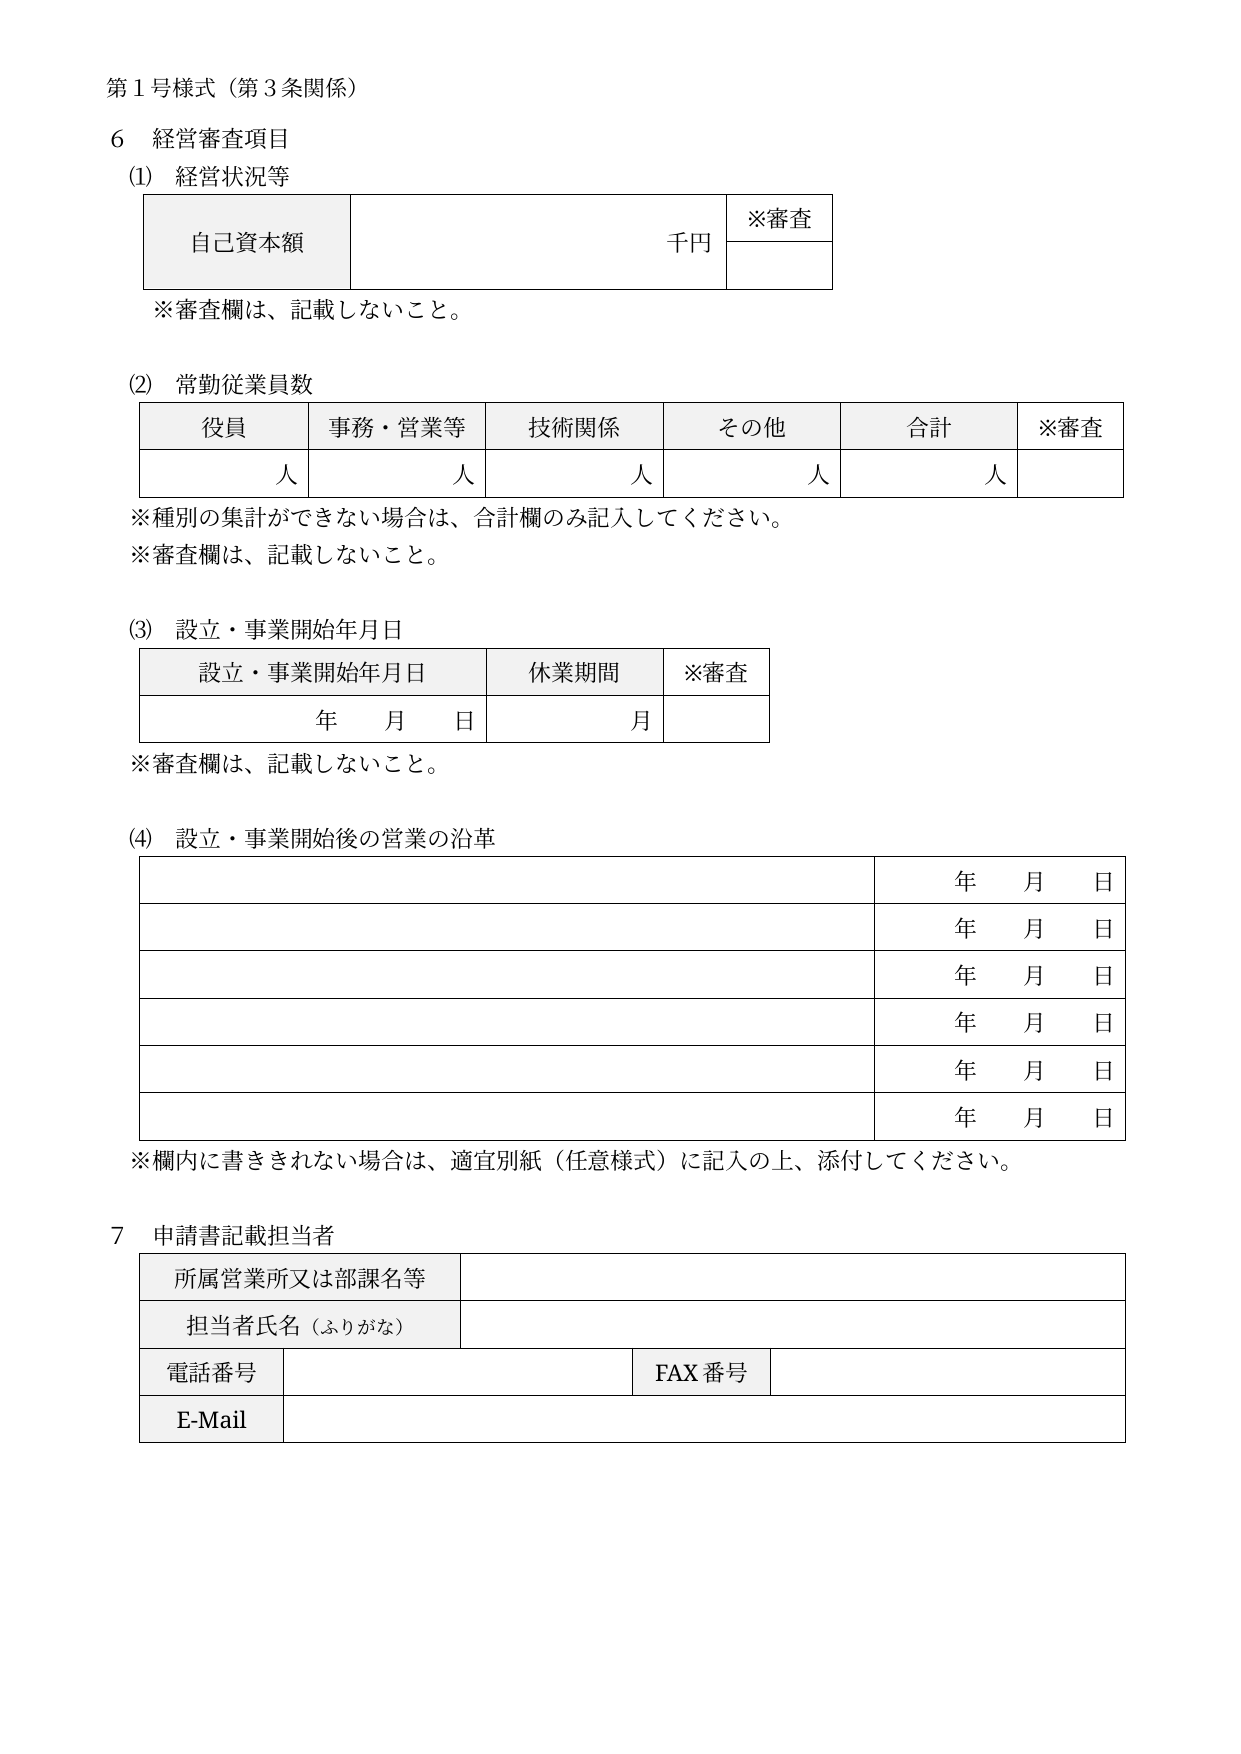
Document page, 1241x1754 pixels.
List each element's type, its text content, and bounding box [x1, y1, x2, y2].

table_header ※審査 [664, 649, 769, 695]
table_cell 人 [794, 450, 840, 497]
table_cell [727, 242, 832, 288]
table_cell [140, 999, 874, 1045]
text ７ 申請書記載担当者 [106, 1216, 1134, 1253]
table_cell [664, 450, 794, 497]
table_cell [461, 1301, 1125, 1348]
table_cell [284, 1396, 1125, 1442]
table_cell [841, 450, 973, 497]
table_cell [664, 696, 769, 742]
table_cell 人 [619, 450, 663, 497]
text ※審査欄は、記載しないこと。 [106, 743, 1134, 781]
table_cell 年 月 日 [875, 999, 1125, 1045]
table_cell [487, 696, 618, 742]
text ⑵ 常勤従業員数 [106, 364, 1134, 402]
table_cell [140, 450, 265, 497]
table_cell [140, 1046, 874, 1092]
table_header [140, 857, 874, 903]
table_cell 年 月 日 [875, 1046, 1125, 1092]
table_cell [771, 1349, 1125, 1395]
table_header ※審査 [727, 195, 832, 241]
table_header 設立・事業開始年月日 [140, 649, 486, 695]
table_cell 電話番号 [140, 1349, 283, 1395]
table_cell FAX番号 [633, 1349, 770, 1395]
table_header 休業期間 [487, 649, 663, 695]
table_cell 年 月 日 [875, 1093, 1125, 1139]
table_header 事務・営業等 [309, 403, 485, 449]
table_header 合計 [841, 403, 1017, 449]
table_header 年 月 日 [875, 857, 1125, 903]
table_cell [284, 1349, 632, 1395]
table_cell 年 月 日 [875, 951, 1125, 998]
table_header その他 [664, 403, 840, 449]
table_header 役員 [140, 403, 308, 449]
table_cell [486, 450, 618, 497]
text ※種別の集計ができない場合は、合計欄のみ記入してください。 [106, 498, 1134, 535]
table_cell 月 [619, 696, 663, 742]
table_header [461, 1254, 1125, 1300]
table_cell [140, 904, 874, 950]
table_cell 人 [440, 450, 485, 497]
text ⑶ 設立・事業開始年月日 [106, 610, 1134, 648]
table_header [351, 195, 653, 288]
text ※欄内に書ききれない場合は、適宜別紙（任意様式）に記入の上、添付してください。 [106, 1141, 1134, 1178]
table_cell 年 月 日 [140, 696, 486, 742]
table_header 所属営業所又は部課名等 [140, 1254, 460, 1300]
text ⑴ 経営状況等 [106, 156, 1134, 194]
table_header 技術関係 [486, 403, 663, 449]
table_header 自己資本額 [144, 195, 350, 288]
table_cell 年 月 日 [875, 904, 1125, 950]
table_header ※審査 [1018, 403, 1123, 449]
text ※審査欄は、記載しないこと。 [106, 289, 1134, 327]
text ⑷ 設立・事業開始後の営業の沿革 [106, 818, 1134, 856]
text ６ 経営審査項目 [106, 119, 1134, 156]
table_cell [140, 951, 874, 998]
table_header 千円 [653, 195, 726, 288]
table_cell [1018, 450, 1123, 497]
text ※審査欄は、記載しないこと。 [106, 535, 1134, 573]
table_cell 人 [973, 450, 1017, 497]
table_cell 人 [265, 450, 308, 497]
table_cell 担当者氏名（ふりがな） [140, 1301, 460, 1348]
table_cell [140, 1093, 874, 1139]
table_cell [309, 450, 439, 497]
table_cell E-Mail [140, 1396, 283, 1442]
